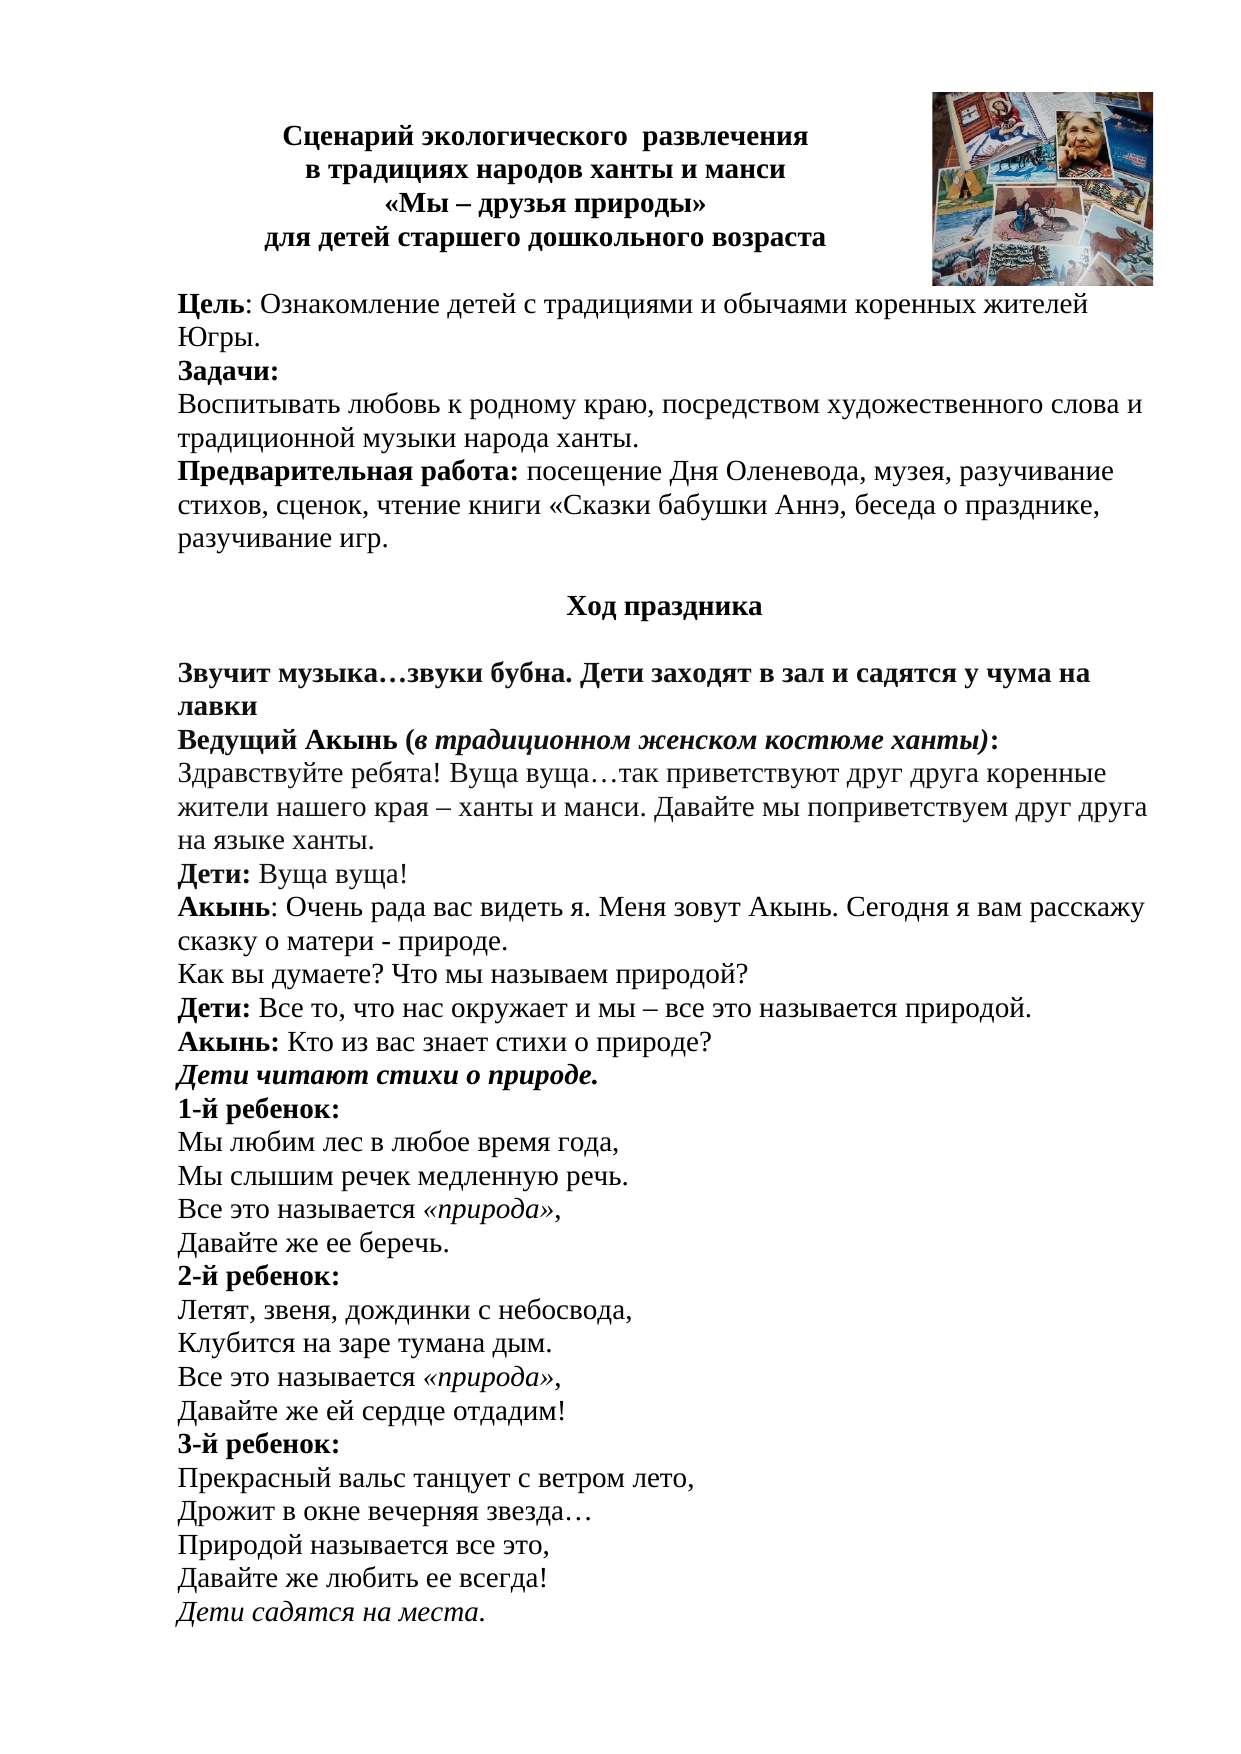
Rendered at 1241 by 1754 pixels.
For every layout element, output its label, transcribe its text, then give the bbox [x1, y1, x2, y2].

text Дети: Все то, что нас окружает и мы – все это называется природой. [177, 990, 1152, 1024]
text Давайте же любить ее всегда! [177, 1560, 1152, 1594]
text Акынь: Очень рада вас видеть я. Меня зовут Акынь. Сегодня я вам расскажу сказку о матери - природе. [177, 889, 1152, 957]
picture [932, 92, 1154, 286]
text Звучит музыка…звуки бубна. Дети заходят в зал и садятся у чума на лавки [177, 655, 1152, 722]
text Ход праздника [177, 588, 1152, 621]
text Дети читают стихи о природе. [177, 1057, 1152, 1091]
text Дети садятся на места. [177, 1594, 1152, 1627]
text Клубится на заре тумана дым. [177, 1326, 1152, 1359]
text в традициях народов ханты и манси [177, 152, 932, 185]
text Летят, звеня, дождинки с небосвода, [177, 1292, 1152, 1326]
text Дрожит в окне вечерняя звезда… [177, 1493, 1152, 1527]
text Как вы думаете? Что мы называем природой? [177, 957, 1152, 990]
text Предварительная работа: посещение Дня Оленевода, музея, разучивание стихов, сценок, чтение книги «Сказки бабушки Аннэ, беседа о празднике, разучивание игр. [177, 453, 1152, 554]
text Природой называется все это, [177, 1527, 1152, 1560]
text для детей старшего дошкольного возраста [177, 219, 932, 252]
text Давайте же ее беречь. [177, 1225, 1152, 1258]
text Прекрасный вальс танцует с ветром лето, [177, 1460, 1152, 1493]
text Давайте же ей сердце отдадим! [177, 1393, 1152, 1426]
text Мы любим лес в любое время года, [177, 1124, 1152, 1158]
text 2-й ребенок: [177, 1258, 1152, 1292]
text Все это называется «природа», [177, 1191, 1152, 1225]
text Сценарий экологического развлечения [177, 118, 932, 152]
text Воспитывать любовь к родному краю, посредством художественного слова и традиционной музыки народа ханты. [177, 386, 1152, 453]
text Задачи: [177, 353, 1152, 386]
text Цель: Ознакомление детей с традициями и обычаями коренных жителей Югры. [177, 286, 1152, 353]
text Ведущий Акынь (в традиционном женском костюме ханты): [177, 722, 1152, 755]
text «Мы – друзья природы» [177, 185, 932, 219]
text Мы слышим речек медленную речь. [177, 1158, 1152, 1191]
text 1-й ребенок: [177, 1091, 1152, 1124]
text 3-й ребенок: [177, 1426, 1152, 1460]
text Акынь: Кто из вас знает стихи о природе? [177, 1024, 1152, 1057]
text Все это называется «природа», [177, 1359, 1152, 1393]
text Дети: Вуща вуща! [177, 856, 1152, 889]
text Здравствуйте ребята! Вуща вуща…так приветствуют друг друга коренные жители нашего края – ханты и манси. Давайте мы поприветствуем друг друга на языке ханты. [177, 755, 1152, 856]
